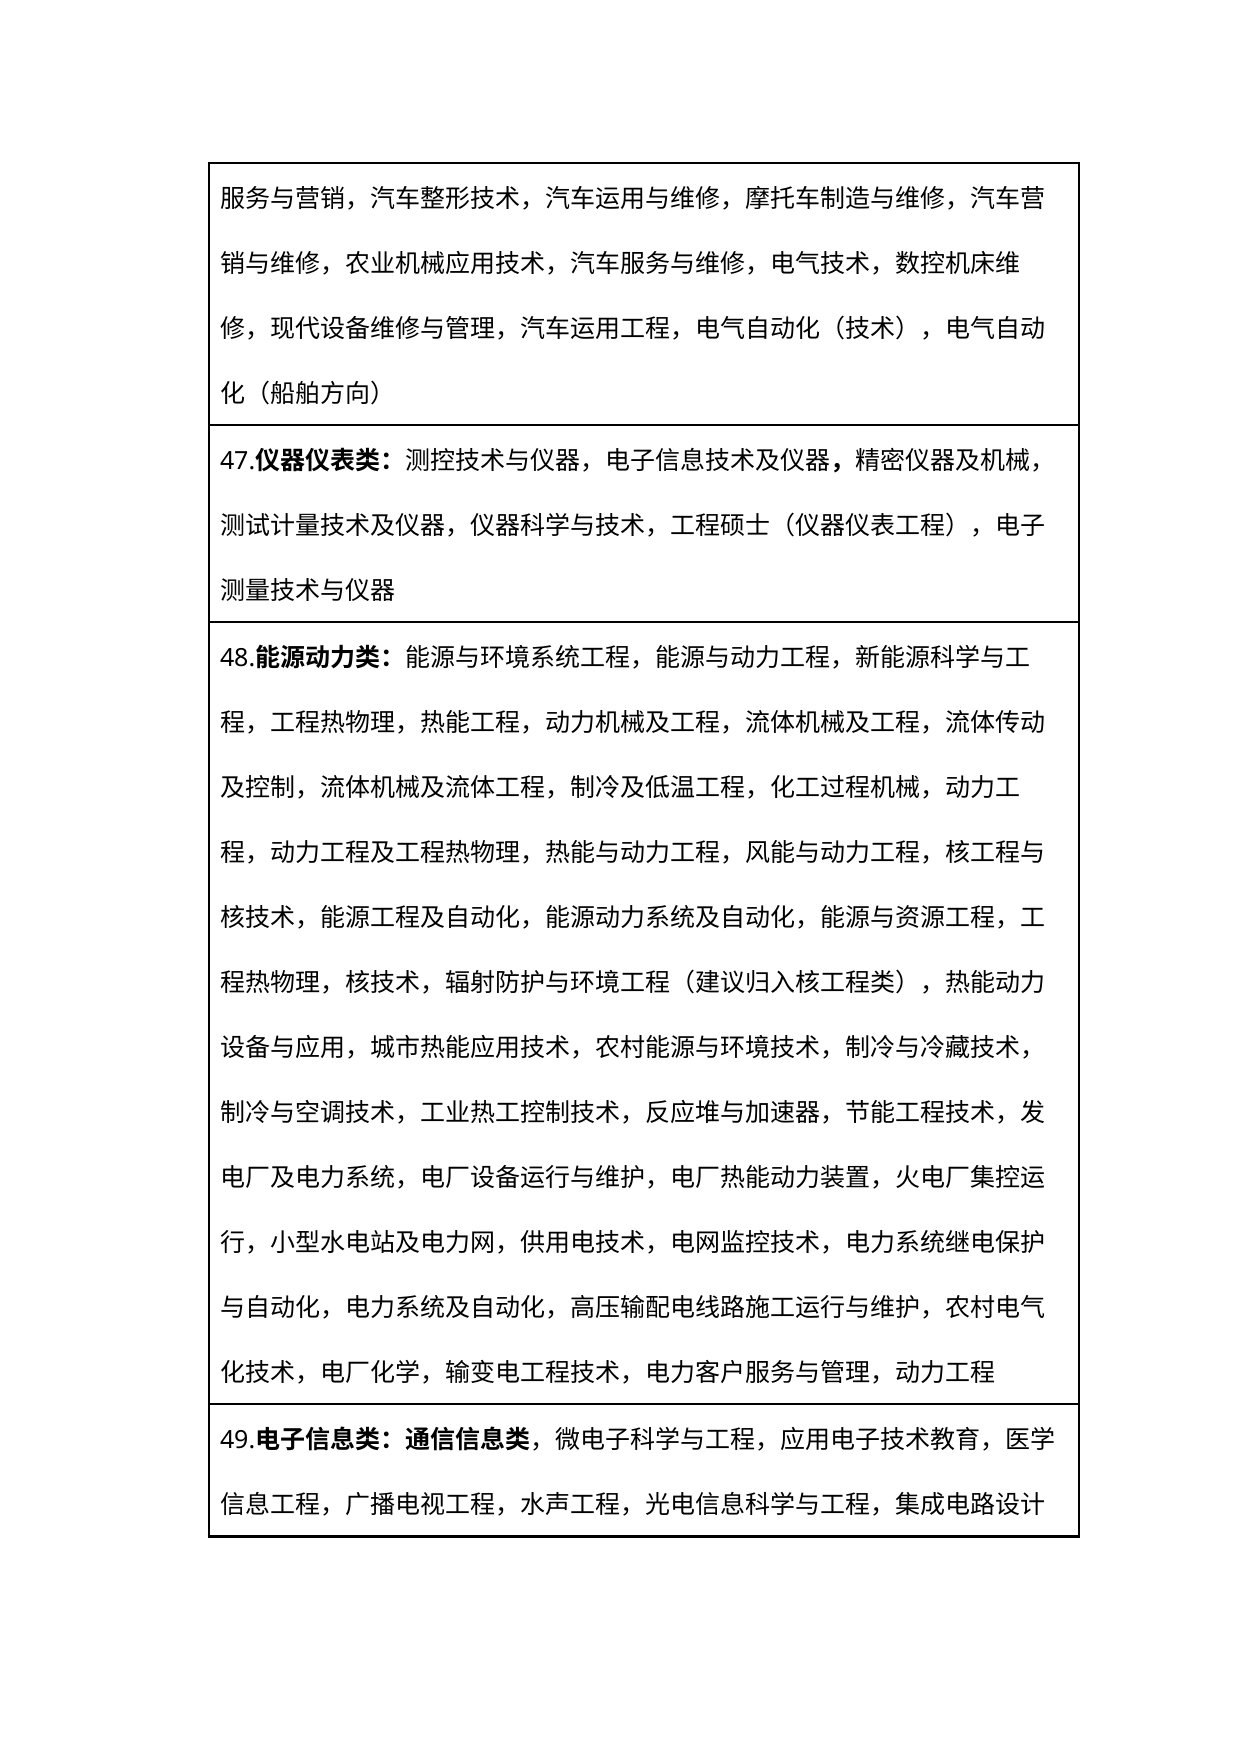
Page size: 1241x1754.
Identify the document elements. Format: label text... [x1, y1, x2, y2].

table_cell 47.仪器仪表类：测控技术与仪器，电子信息技术及仪器，精密仪器及机械，测试计量技术及仪器，仪器科学与技术，工程硕士（仪器仪表工程），电子测量技术与仪器 [210, 426, 1078, 621]
table_cell 48.能源动力类：能源与环境系统工程，能源与动力工程，新能源科学与工程，工程热物理，热能工程，动力机械及工程，流体机械及工程，流体传动及控制，流体机械及流体工程，制冷及低温工程，化工过程机械，动力工程，动力工程及工程热物理，热能与动力工程，风能与动力工程，核工程与核技术，能源工程及自动化，能源动力系统及自动化，能源与资源工程，工程热物理，核技术，辐射防护与环境工程（建议归入核工程类），热能动力设备与应用，城市热能应用技术，农村能源与环境技术，制冷与冷藏技术，制冷与空调技术，工业热工控制技术，反应堆与加速器，节能工程技术，发电厂及电力系统，电厂设备运行与维护，电厂热能动力装置，火电厂集控运行，小型水电站及电力网，供用电技术，电网监控技术，电力系统继电保护与自动化，电力系统及自动化，高压输配电线路施工运行与维护，农村电气化技术，电厂化学，输变电工程技术，电力客户服务与管理，动力工程 [210, 623, 1078, 1403]
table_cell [210, 164, 1078, 424]
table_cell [210, 1405, 1078, 1535]
